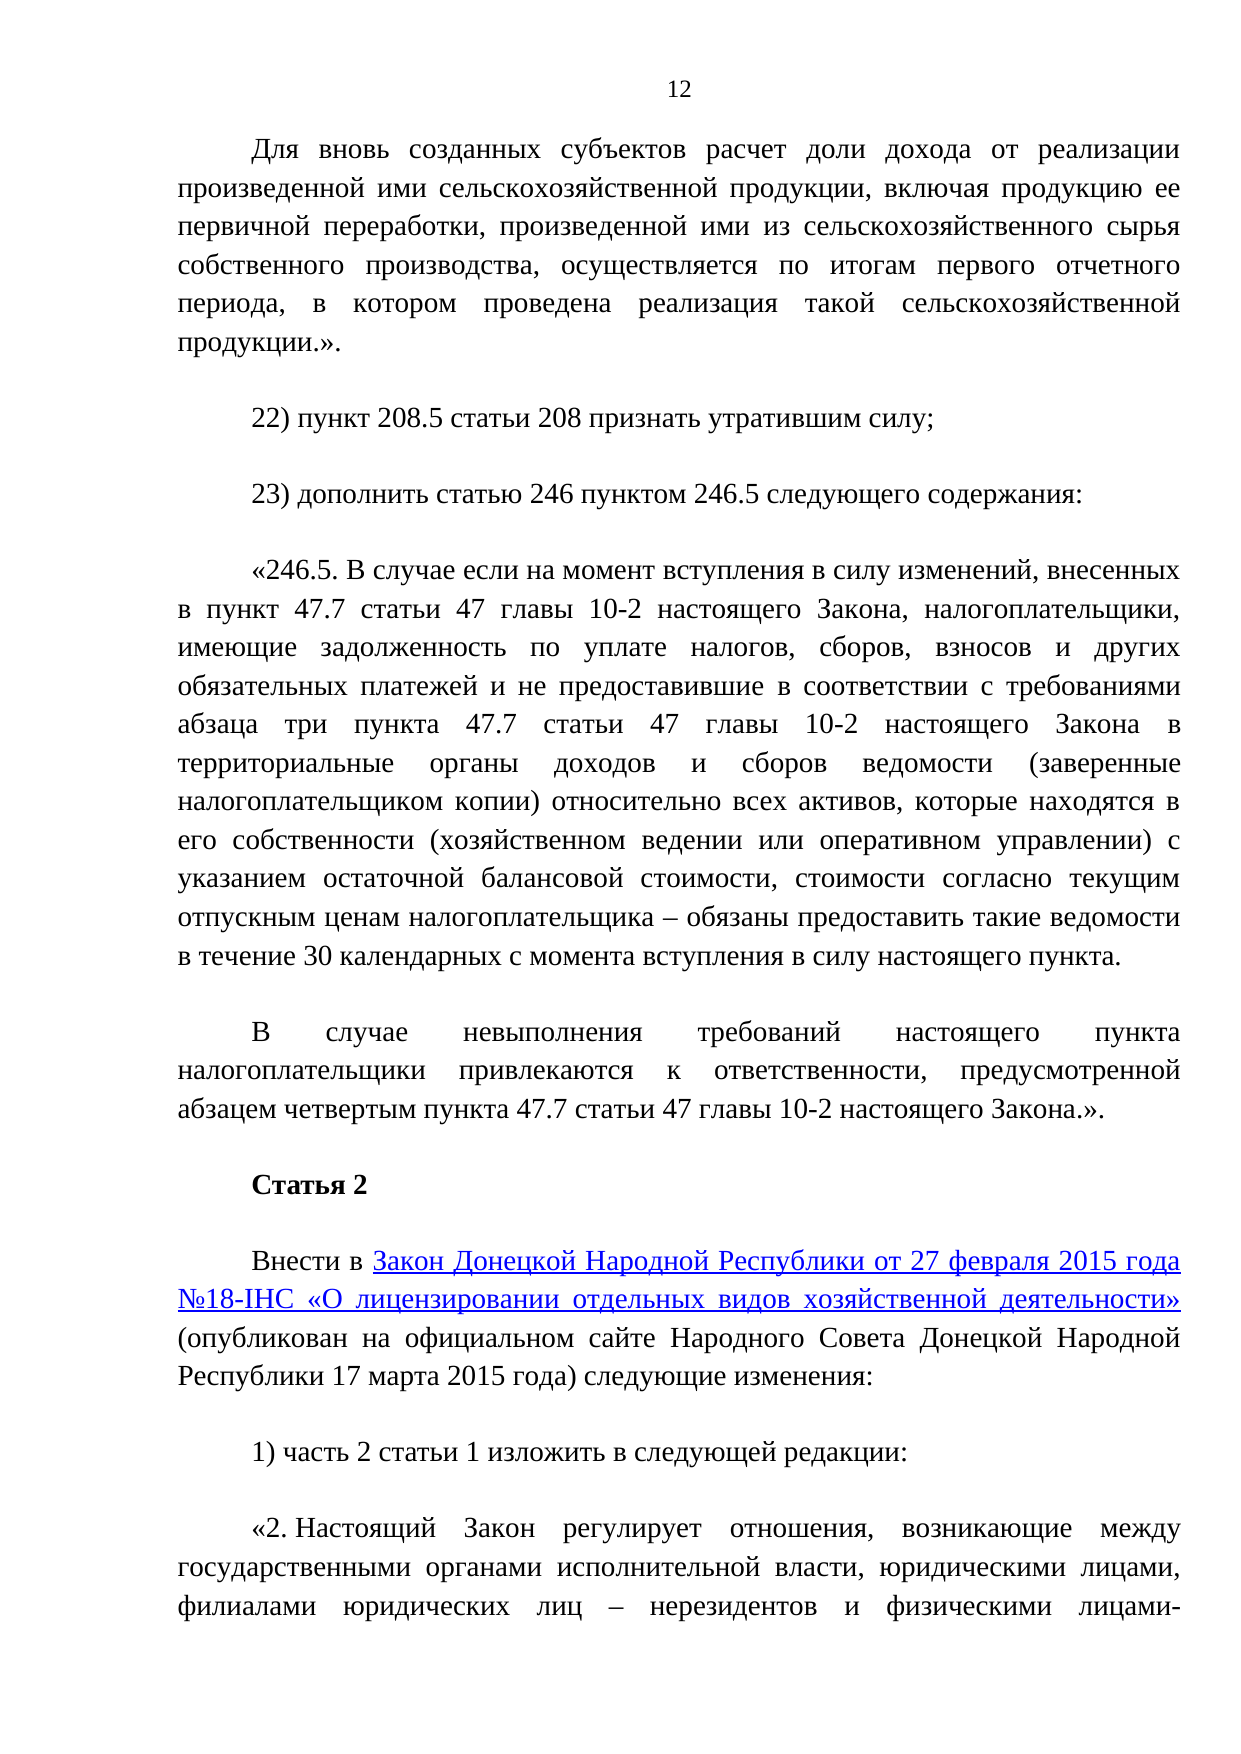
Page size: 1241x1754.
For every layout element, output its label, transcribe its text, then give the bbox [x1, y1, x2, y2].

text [177, 1511, 1181, 1621]
text Внести в Закон Донецкой Народной Республики от 27 февраля 2015 года №18-IHC «О лицензировании отдельных видов хозяйственной деятельности» (опубликован на официальном сайте Народного Совета Донецкой Народной Республики 17 марта 2015 года) следующие изменения: [177, 1311, 1181, 1392]
text 1) часть 2 статьи 1 изложить в следующей редакции: [177, 1434, 1181, 1468]
text В случае невыполнения требований настоящего пункта налогоплательщики привлекаются к ответственности, предусмотренной абзацем четвертым пункта 47.7 статьи 47 главы 10-2 настоящего Закона.». [177, 1014, 1181, 1124]
text 22) пункт 208.5 статьи 208 признать утратившим силу; [177, 400, 1181, 434]
text Для вновь созданных субъектов расчет доли дохода от реализации произведенной ими сельскохозяйственной продукции, включая продукцию ее первичной переработки, произведенной ими из сельскохозяйственного сырья собственного производства, осуществляется по итогам первого отчетного периода, в котором проведена реализация такой сельскохозяйственной продукции.». [177, 131, 1181, 358]
text Статья 2 [177, 1167, 1181, 1200]
text 23) дополнить статью 246 пунктом 246.5 следующего содержания: [177, 476, 1181, 510]
text Внести в Закон Донецкой Народной Республики от 27 февраля 2015 года №18-IHC «О лицензировании отдельных видов хозяйственной деятельности» (опубликован на официальном сайте Народного Совета Донецкой Народной Республики 17 марта 2015 года) следующие изменения: [177, 1243, 1181, 1310]
text «246.5. В случае если на момент вступления в силу изменений, внесенных в пункт 47.7 статьи 47 главы 10-2 настоящего Закона, налогоплательщики, имеющие задолженность по уплате налогов, сборов, взносов и других обязательных платежей и не предоставившие в соответствии с требованиями абзаца три пункта 47.7 статьи 47 главы 10-2 настоящего Закона в территориальные органы доходов и сборов ведомости (заверенные налогоплательщиком копии) относительно всех активов, которые находятся в его собственности (хозяйственном ведении или оперативном управлении) с указанием остаточной балансовой стоимости, стоимости согласно текущим отпускным ценам налогоплательщика – обязаны предоставить такие ведомости в течение 30 календарных с момента вступления в силу настоящего пункта. [177, 552, 1181, 971]
